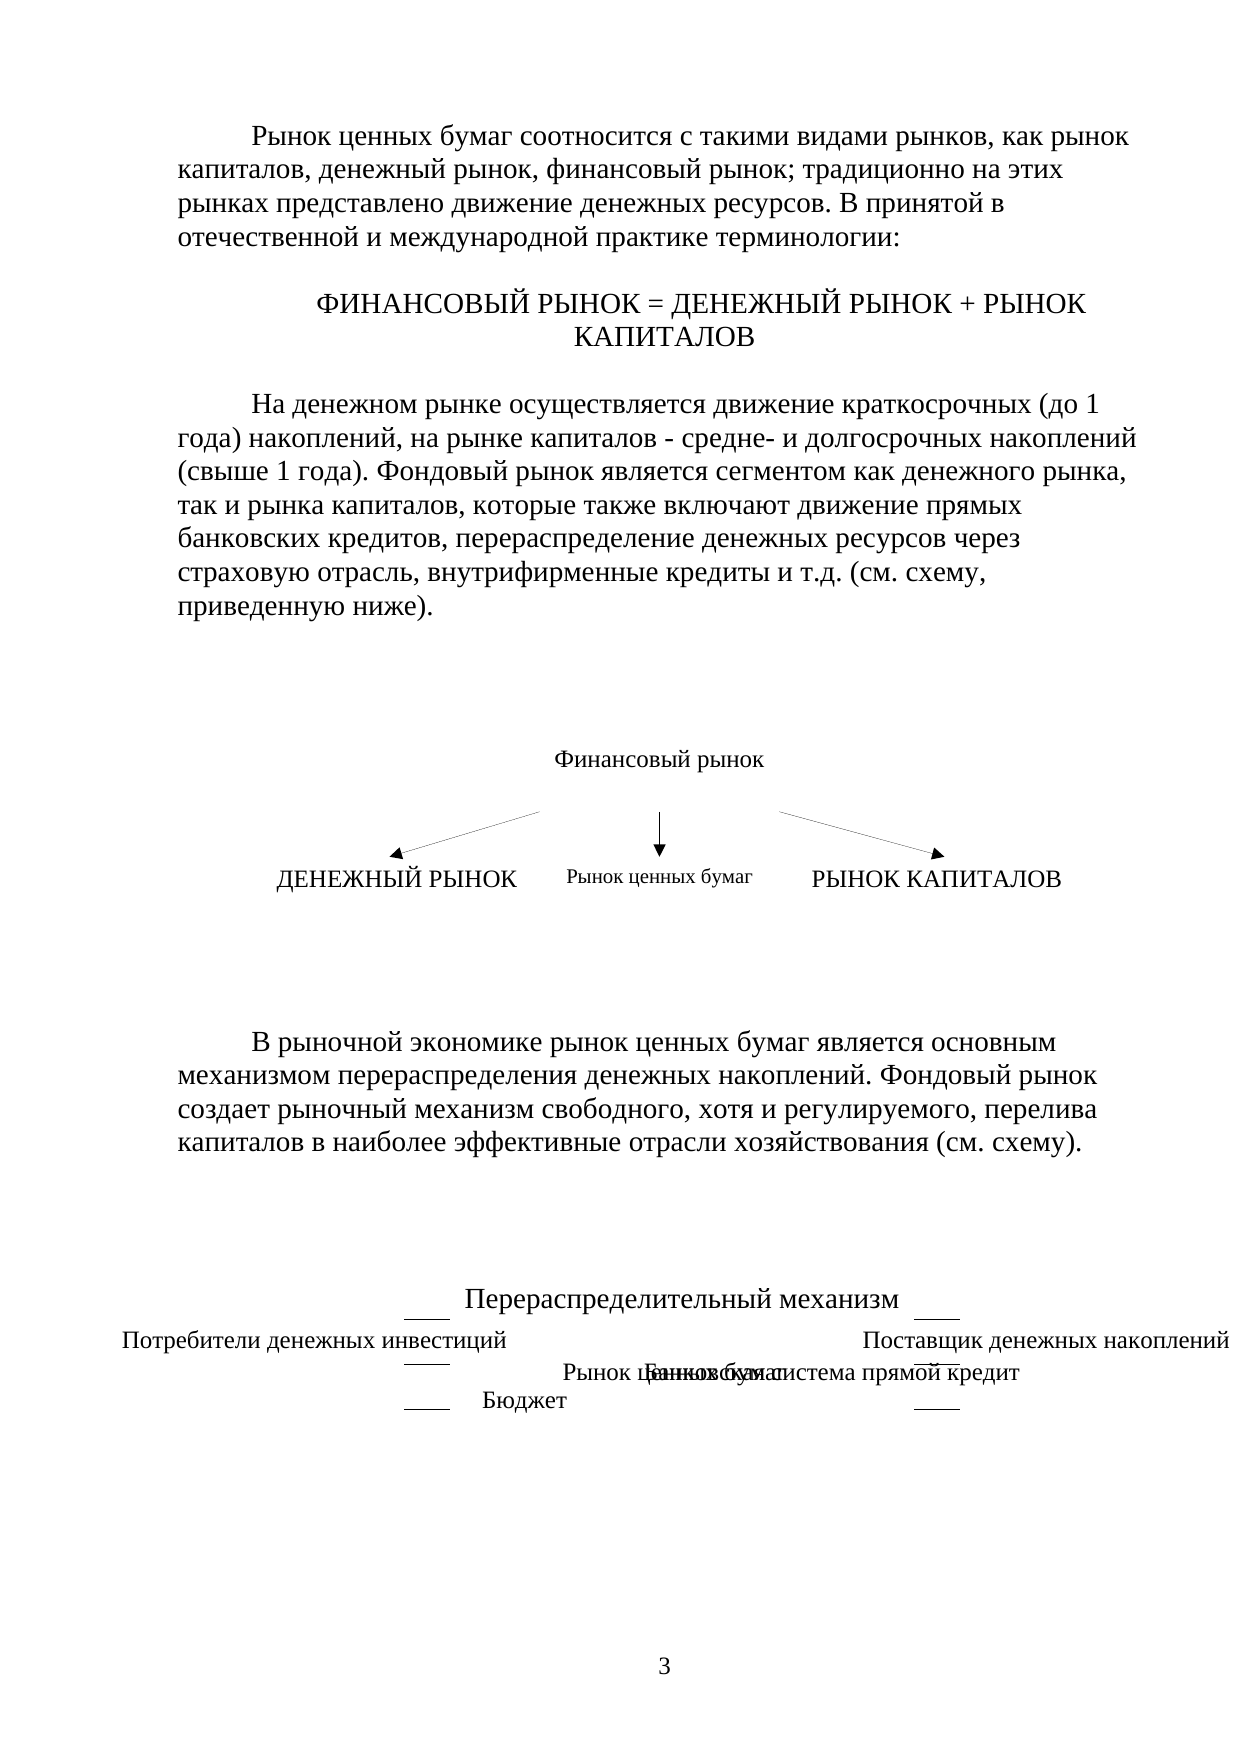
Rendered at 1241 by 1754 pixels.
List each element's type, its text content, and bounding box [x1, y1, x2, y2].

text На денежном рынке осуществляется движение краткосрочных (до 1 года) накоплений, на рынке капиталов - средне- и долгосрочных накоплений (свыше 1 года). Фондовый рынок является сегментом как денежного рынка, так и рынка капиталов, которые также включают движение прямых банковских кредитов, перераспределение денежных ресурсов через страховую отрасль, внутрифирменные кредиты и т.д. (см. схему, приведенную ниже). [177, 386, 1152, 621]
text Рынок ценных бумаг соотносится с такими видами рынков, как рынок капиталов, денежный рынок, финансовый рынок; традиционно на этих рынках представлено движение денежных ресурсов. В принятой в отечественной и международной практике терминологии: [177, 118, 1152, 252]
text В рыночной экономике рынок ценных бумаг является основным механизмом перераспределения денежных накоплений. Фондовый рынок создает рыночный механизм свободного, хотя и регулируемого, перелива капиталов в наиболее эффективные отрасли хозяйствования (см. схему). [177, 1024, 1152, 1158]
text ФИНАНСОВЫЙ РЫНОК = ДЕНЕЖНЫЙ РЫНОК + РЫНОК КАПИТАЛОВ [177, 286, 1152, 353]
